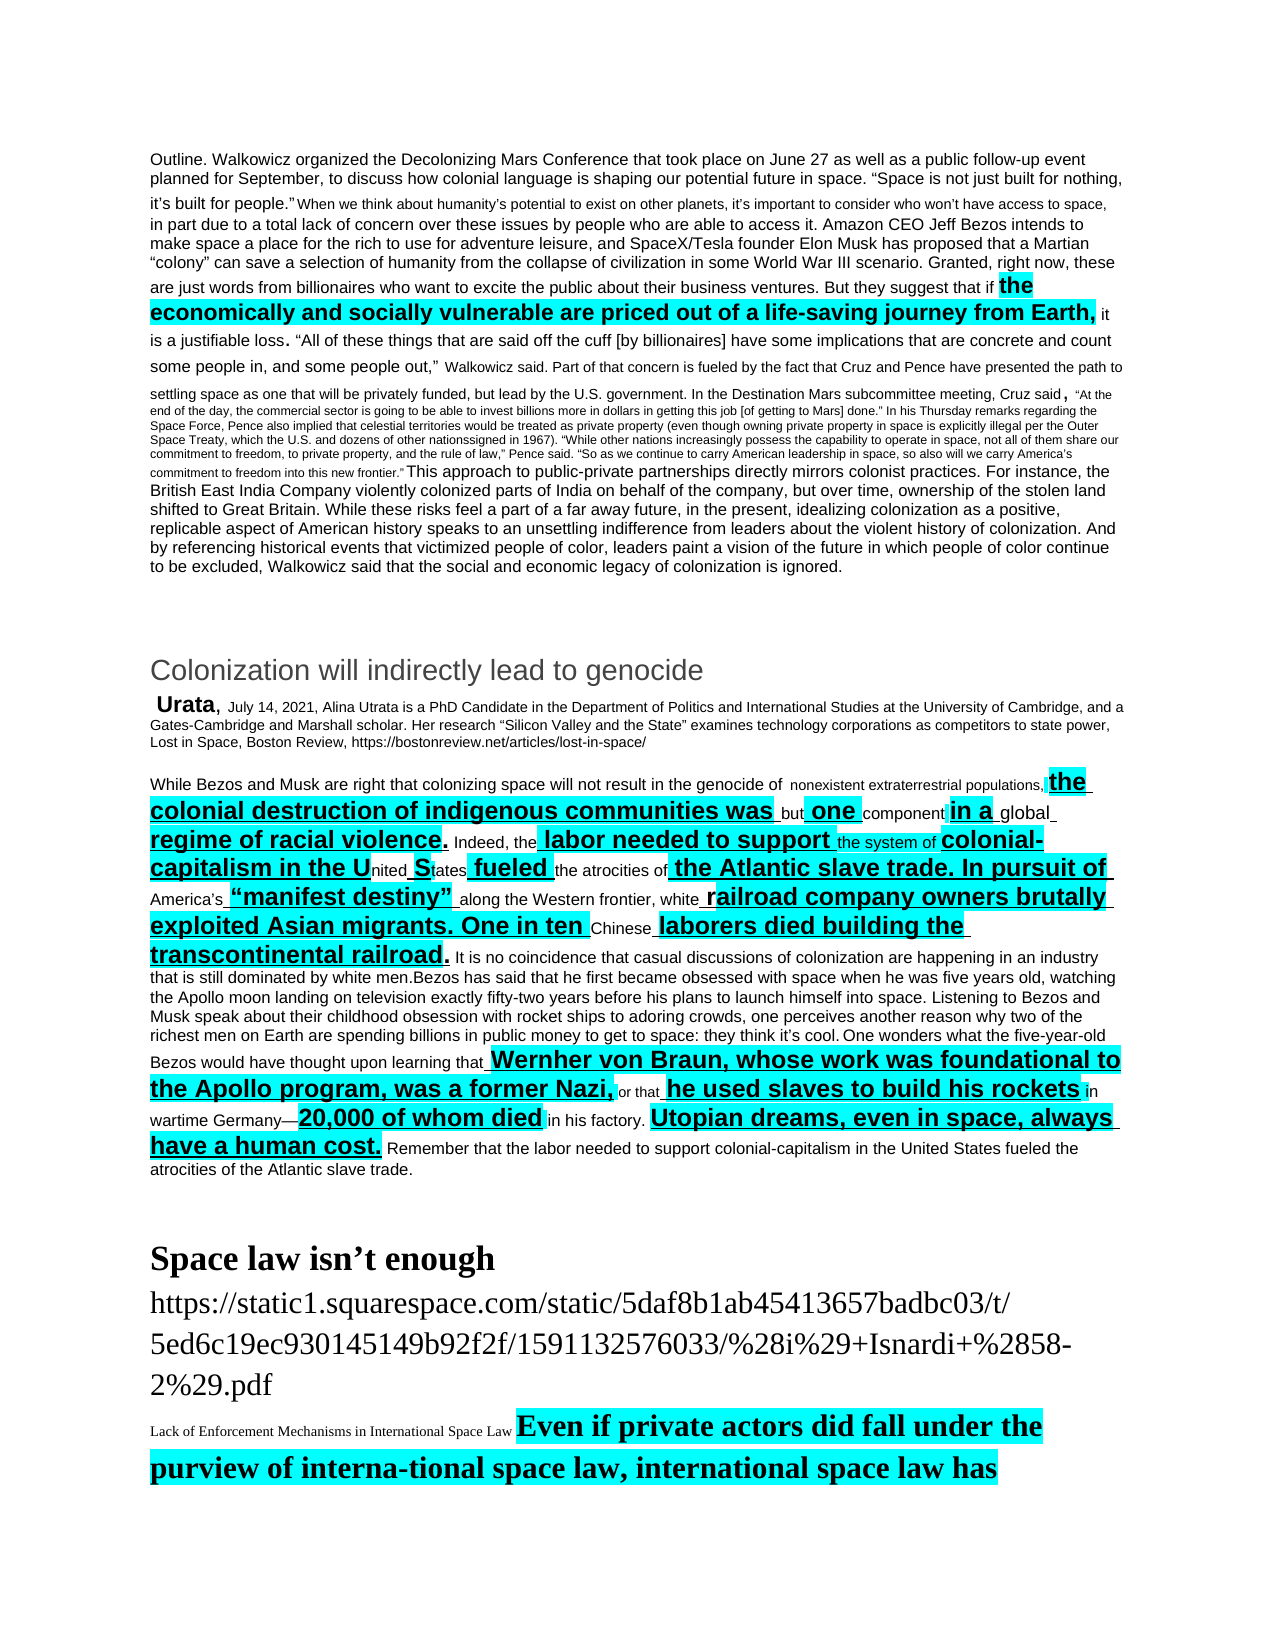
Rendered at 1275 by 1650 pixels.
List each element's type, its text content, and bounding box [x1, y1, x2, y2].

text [150, 150, 1125, 576]
text https://static1.squarespace.com/static/5daf8b1ab45413657badbc03/t/5ed6c19ec930145149b92f2f/1591132576033/%28i%29+Isnardi+%2858-2%29.pdf [150, 1284, 1125, 1402]
text Urata, July 14, 2021, Alina Utrata is a PhD Candidate in the Department of Politics and International Studies at the University of Cambridge, and a Gates-Cambridge and Marshall scholar. Her research “Silicon Valley and the State” examines technology corporations as competitors to state power, Lost in Space, Boston Review, https://bostonreview.net/articles/lost-in-space/ [150, 691, 1125, 750]
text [150, 1408, 1125, 1485]
text While Bezos and Musk are right that colonizing space will not result in the genocide of nonexistent extraterrestrial populations, the colonial destruction of indigenous communities was but one component in a global regime of racial violence. Indeed, the labor needed to support the system of colonial-capitalism in the United States fueled the atrocities of the Atlantic slave trade. In pursuit of America’s “manifest destiny” along the Western frontier, white railroad company owners brutally exploited Asian migrants. One in ten Chinese laborers died building the transcontinental railroad. It is no coincidence that casual discussions of colonization are happening in an industry that is still dominated by white men.Bezos has said that he first became obsessed with space when he was five years old, watching the Apollo moon landing on television exactly fifty-two years before his plans to launch himself into space. Listening to Bezos and Musk speak about their childhood obsession with rocket ships to adoring crowds, one perceives another reason why two of the richest men on Earth are spending billions in public money to get to space: they think it’s cool. One wonders what the five-year-old Bezos would have thought upon learning that Wernher von Braun, whose work was foundational to the Apollo program, was a former Nazi, or that he used slaves to build his rockets in wartime Germany—20,000 of whom died in his factory. Utopian dreams, even in space, always have a human cost. Remember that the labor needed to support colonial-capitalism in the United States fueled the atrocities of the Atlantic slave trade. [150, 767, 1125, 1179]
subtitle Colonization will indirectly lead to genocide [150, 653, 1125, 686]
text Space law isn’t enough [150, 1237, 1125, 1278]
